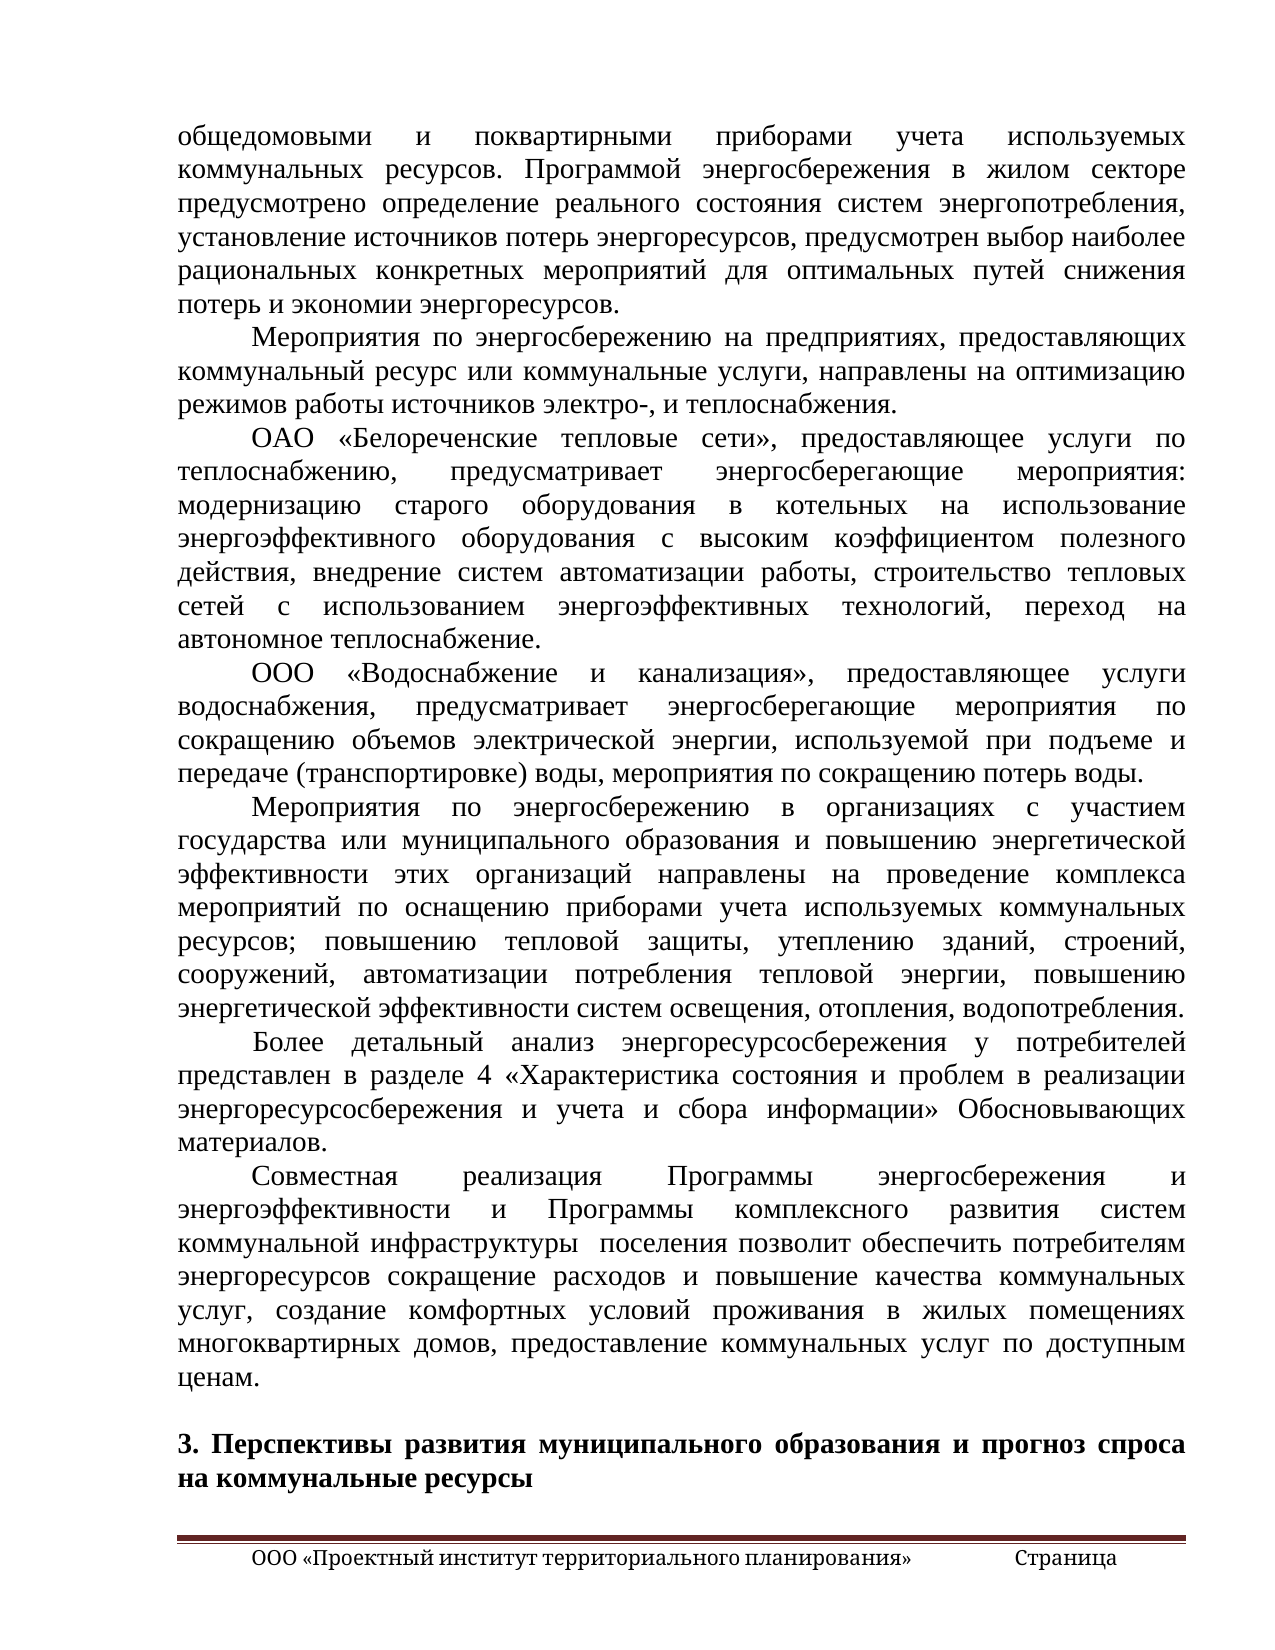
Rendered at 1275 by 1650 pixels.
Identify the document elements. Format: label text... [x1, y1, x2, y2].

text ОАО «Белореченские тепловые сети», предоставляющее услуги по теплоснабжению, предусматривает энергосберегающие мероприятия: модернизацию старого оборудования в котельных на использование энергоэффективного оборудования с высоким коэффициентом полезного действия, внедрение систем автоматизации работы, строительство тепловых сетей с использованием энергоэффективных технологий, переход на автономное теплоснабжение. [177, 420, 1186, 655]
text Совместная реализация Программы энергосбережения и энергоэффективности и Программы комплексного развития систем коммунальной инфраструктуры поселения позволит обеспечить потребителям энергоресурсов сокращение расходов и повышение качества коммунальных услуг, создание комфортных условий проживания в жилых помещениях многоквартирных домов, предоставление коммунальных услуг по доступным ценам. [177, 1158, 1186, 1393]
text Мероприятия по энергосбережению в организациях с участием государства или муниципального образования и повышению энергетической эффективности этих организаций направлены на проведение комплекса мероприятий по оснащению приборами учета используемых коммунальных ресурсов; повышению тепловой защиты, утеплению зданий, строений, сооружений, автоматизации потребления тепловой энергии, повышению энергетической эффективности систем освещения, отопления, водопотребления. [177, 789, 1186, 1024]
subtitle 3. Перспективы развития муниципального образования и прогноз спроса на коммунальные ресурсы [177, 1426, 1186, 1493]
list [177, 118, 1186, 319]
text ООО «Водоснабжение и канализация», предоставляющее услуги водоснабжения, предусматривает энергосберегающие мероприятия по сокращению объемов электрической энергии, используемой при подъеме и передаче (транспортировке) воды, мероприятия по сокращению потерь воды. [177, 655, 1186, 789]
text Более детальный анализ энергоресурсосбережения у потребителей представлен в разделе 4 «Характеристика состояния и проблем в реализации энергоресурсосбережения и учета и сбора информации» Обосновывающих материалов. [177, 1024, 1186, 1158]
list Мероприятия по энергосбережению на предприятиях, предоставляющих коммунальный ресурс или коммунальные услуги, направлены на оптимизацию режимов работы источников электро-, и теплоснабжения. [177, 319, 1186, 420]
